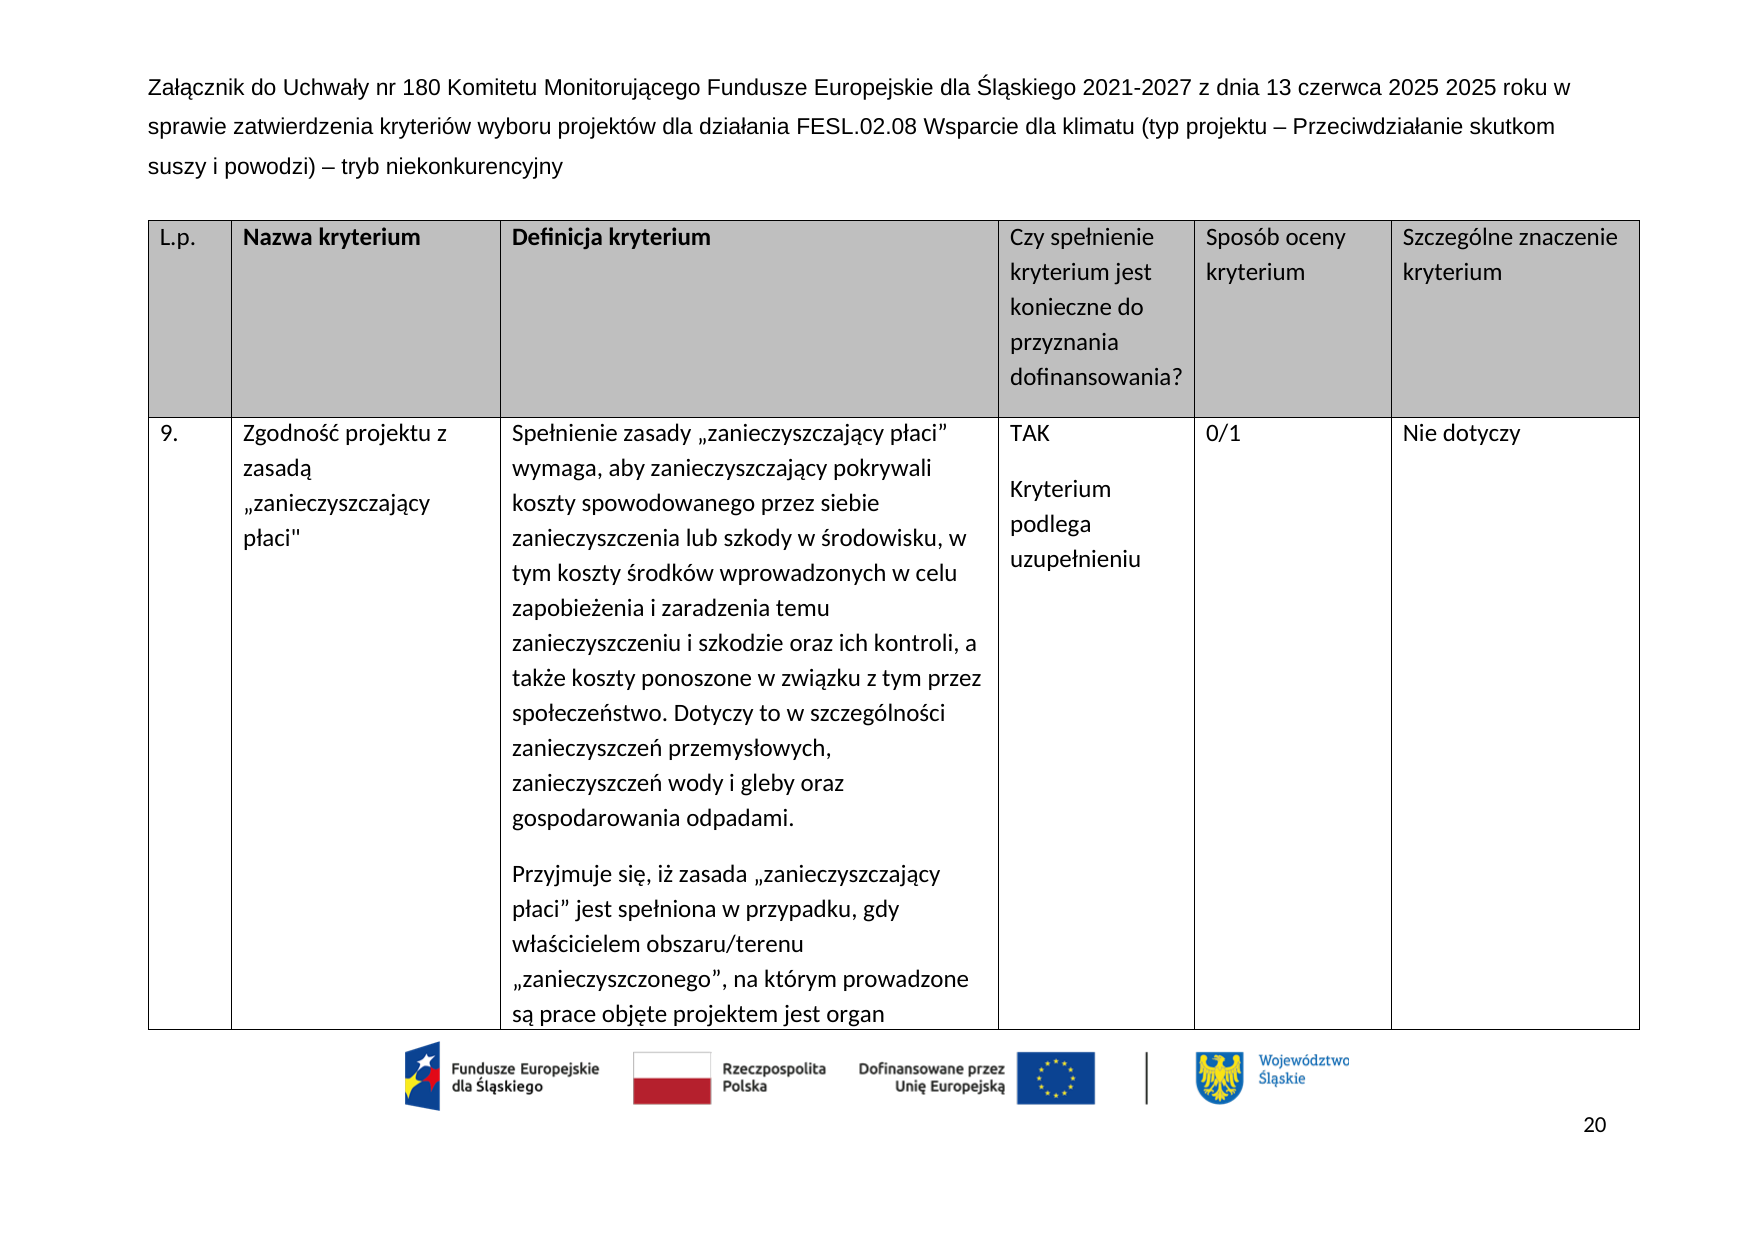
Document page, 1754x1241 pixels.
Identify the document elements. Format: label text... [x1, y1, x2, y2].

table_header L.p. [149, 221, 231, 417]
table_cell Spełnienie zasady „zanieczyszczający płaci” wymaga, aby zanieczyszczający pokrywali koszty spowodowanego przez siebie zanieczyszczenia lub szkody w środowisku, w tym koszty środków wprowadzonych w celu zapobieżenia i zaradzenia temu zanieczyszczeniu i szkodzie oraz ich kontroli, a także koszty ponoszone w związku z tym przez społeczeństwo. Dotyczy to w szczególności zanieczyszczeń przemysłowych, zanieczyszczeń wody i gleby oraz gospodarowania odpadami. Przyjmuje się, iż zasada „zanieczyszczający płaci” jest spełniona w przypadku, gdy właścicielem obszaru/terenu „zanieczyszczonego”, na którym prowadzone są prace objęte projektem jest organ administracji publicznej (np. jst, państwowe jednostki organizacyjne posiadające lub nieposiadające osobowości prawnej, organy administracji zespolonej i niezespolonej) lub gdy władztwo tego obszaru/terenu powierzone zostało takiemu podmiotowi. W tym ujęciu organ administracji publicznej nie jest traktowany jako „zanieczyszczający”. Przesłanką takiego podejścia jest założenie, że ww. podmiot publiczny przejmując własność (lub władztwo) terenu „zanieczyszczonego” był świadomy konieczności przeprowadzenia działań niwelujących „zanieczyszczenie”, ponieważ: nie było możliwe ustalenie podmiotu, który spowodował „zanieczyszczenie”, nie było/jest możliwe pociągnięcie do odpowiedzialności podmiotu gospodarczego, od którego obszar/teren ten został przejęty np. z uwagi na jego upadłość lub niewypłacalność, a wobec niemożności wyegzekwowania od podmiotu zobowiązanego do usunięcia odpadów, powinien sam usunąć te odpady, podmiot gospodarczy nie został prawnie zobowiązany do podjęcia takich działań w okresie prowadzenia działalności lub po jej zaprzestaniu. Sposób weryfikacji [0/1]: Wnioskodawca jest organem administracji publicznej, który jest właścicielem obszaru/terenu objętego projektem lub posiada władztwo tego terenu - 1 (kryterium spełnione), Wnioskodawca niebędący organem administracji publicznej przedstawił dokumenty świadczące o wyczerpaniu wszelkich środków prawnych (odwołania, rekompensaty, wyroki sądowe) związanych z wystąpieniem o zadośćuczynienie szkody w środowisku lub likwidacji zanieczyszczenia (np. wystąpiono do zakładu górniczego lub SRK o naprawę szkody). Jeśli podjęte środki prawne nie doprowadziły do osiągniecia zamierzonego efektu uznaje się wówczas, że Wnioskodawca nie jest traktowany jako „zanieczyszczający” oraz, że wsparcie środkami FE SL jest możliwe i uzasadnione. [Wnioskodawca przestawił wymagane dokumenty – 1 (kryterium spełnione), 0 (brak spełnienia kryterium) – brak przedstawienia stosownych dokumentów] lub Wnioskodawca niebędący organem administracji publicznej przedstawił niezależną ekspertyzę potwierdzającą, że identyfikacja podmiotu „zanieczyszczającego” nie jest jednoznacznie możliwa (przeprowadzono postępowanie, w toku którego podjęto próbę ustaleń co do podmiotu zobowiązanego do likwidacji zanieczyszczenia lub naprawy szkody w środowisku), a teren/obszar objęty projektem mimo to wymaga podjęcia działań naprawczych. Uznaje się wówczas, że Wnioskodawca nie jest traktowany jako „zanieczyszczający” oraz, że wsparcie środkami FE SL jest możliwe i uzasadnione. [Wnioskodawca przestawił wymagane dokumenty – 1 (kryterium spełnione), 0 (brak spełnienia kryterium) – brak przedstawienia stosownych dokumentów] lub W odniesieniu do gruntów leśnych i rolnych (ust. z dnia 3 lutego 1995 r. o ochronie gruntów rolnych i leśnych) – na podstawie dokumentów uzyskanych od właściwego miejscowo Starosty powiatowego: decyzji o zakończeniu rekultywacji lub zaświadczenia – stanowiącego, że grunty (obszar/teren) nie były objęte koniecznością przeprowadzenia rekultywacji Uznaje się, że Wnioskodawca nie jest traktowany jako „zanieczyszczający” ponieważ zgodnie z prawem dla terenu/obszaru objętego projektem nie istniał obowiązek prawny likwidacji zanieczyszczenia (tu: przeprowadzenia działań rekultywacyjnych), a zatem nie istnieje też podmiot, który doprowadził do takiego zanieczyszczenia (lit. b) lub potwierdzono, że wszelkie zobowiązania „zanieczyszczającego” zostały spełnione (lit. a). W obu przypadkach wsparcie środkami FE SL jest możliwe i uzasadnione. Wnioskodawca przestawił wymagane dokumenty – 1 (kryterium spełnione), 0 (brak spełnienia kryterium) – brak przedstawienia stosownych dokumentów [501, 418, 998, 1029]
table_header Nazwa kryterium [232, 221, 500, 417]
table_cell 0/1 [1195, 418, 1391, 1029]
table_cell Nie dotyczy [1392, 418, 1639, 1029]
table_header Czy spełnienie kryterium jest konieczne do przyznania dofinansowania? [999, 221, 1194, 417]
table_header Szczególne znaczenie kryterium [1392, 221, 1639, 417]
table_cell 9. [149, 418, 231, 1029]
table_header Sposób oceny kryterium [1195, 221, 1391, 417]
table_cell Zgodność projektu z zasadą „zanieczyszczający płaci" [232, 418, 500, 1029]
table_header Definicja kryterium [501, 221, 998, 417]
table_cell TAK Kryterium podlega uzupełnieniu [999, 418, 1194, 1029]
picture [405, 1041, 1349, 1111]
